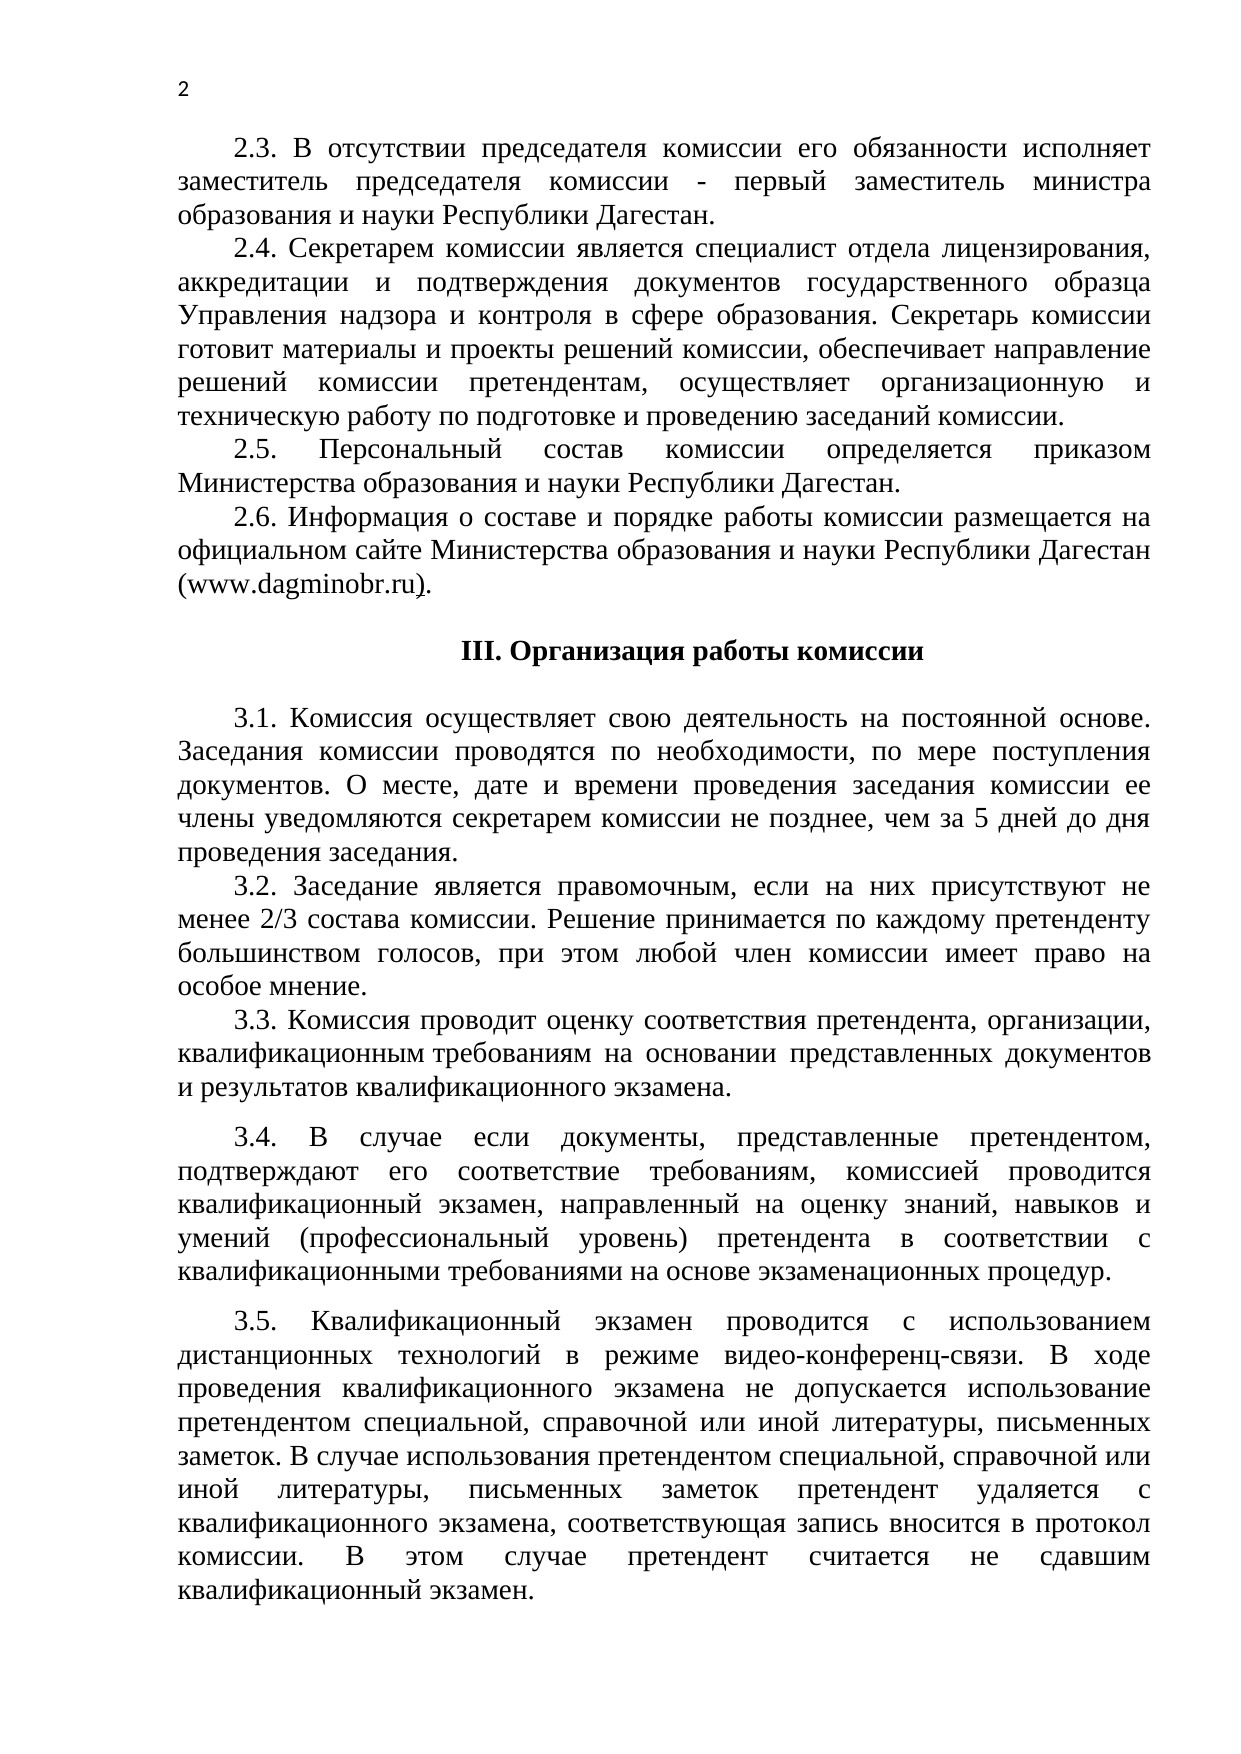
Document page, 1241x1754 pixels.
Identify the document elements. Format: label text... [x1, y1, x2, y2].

text 3.4. В случае если документы, представленные претендентом, подтверждают его соответствие требованиям, комиссией проводится квалификационный экзамен, направленный на оценку знаний, навыков и умений (профессиональный уровень) претендента в соответствии с квалификационными требованиями на основе экзаменационных процедур. [177, 1119, 1152, 1287]
text 2.4. Секретарем комиссии является специалист отдела лицензирования, аккредитации и подтверждения документов государственного образца Управления надзора и контроля в сфере образования. Секретарь комиссии готовит материалы и проекты решений комиссии, обеспечивает направление решений комиссии претендентам, осуществляет организационную и техническую работу по подготовке и проведению заседаний комиссии. [177, 230, 1152, 432]
text 3.5. Квалификационный экзамен проводится с использованием дистанционных технологий в режиме видео-конференц-связи. В ходе проведения квалификационного экзамена не допускается использование претендентом специальной, справочной или иной литературы, письменных заметок. В случае использования претендентом специальной, справочной или иной литературы, письменных заметок претендент удаляется с квалификационного экзамена, соответствующая запись вносится в протокол комиссии. В этом случае претендент считается не сдавшим квалификационный экзамен. [177, 1303, 1152, 1605]
text 2.5. Персональный состав комиссии определяется приказом Министерства образования и науки Республики Дагестан. [177, 432, 1152, 499]
text 2.6. Информация о составе и порядке работы комиссии размещается на официальном сайте Министерства образования и науки Республики Дагестан (www.dagminobr.ru). [177, 499, 1152, 599]
text 3.3. Комиссия проводит оценку соответствия претендента, организации, квалификационным требованиям на основании представленных документов и результатов квалификационного экзамена. [177, 1002, 1152, 1102]
text 3.1. Комиссия осуществляет свою деятельность на постоянной основе. Заседания комиссии проводятся по необходимости, по мере поступления документов. О месте, дате и времени проведения заседания комиссии ее члены уведомляются секретарем комиссии не позднее, чем за 5 дней до дня проведения заседания. [177, 700, 1152, 868]
text 3.2. Заседание является правомочным, если на них присутствуют не менее 2/3 состава комиссии. Решение принимается по каждому претенденту большинством голосов, при этом любой член комиссии имеет право на особое мнение. [177, 868, 1152, 1002]
text 2.3. В отсутствии председателя комиссии его обязанности исполняет заместитель председателя комиссии - первый заместитель министра образования и науки Республики Дагестан. [177, 130, 1152, 230]
text III. Организация работы комиссии [177, 633, 1152, 666]
